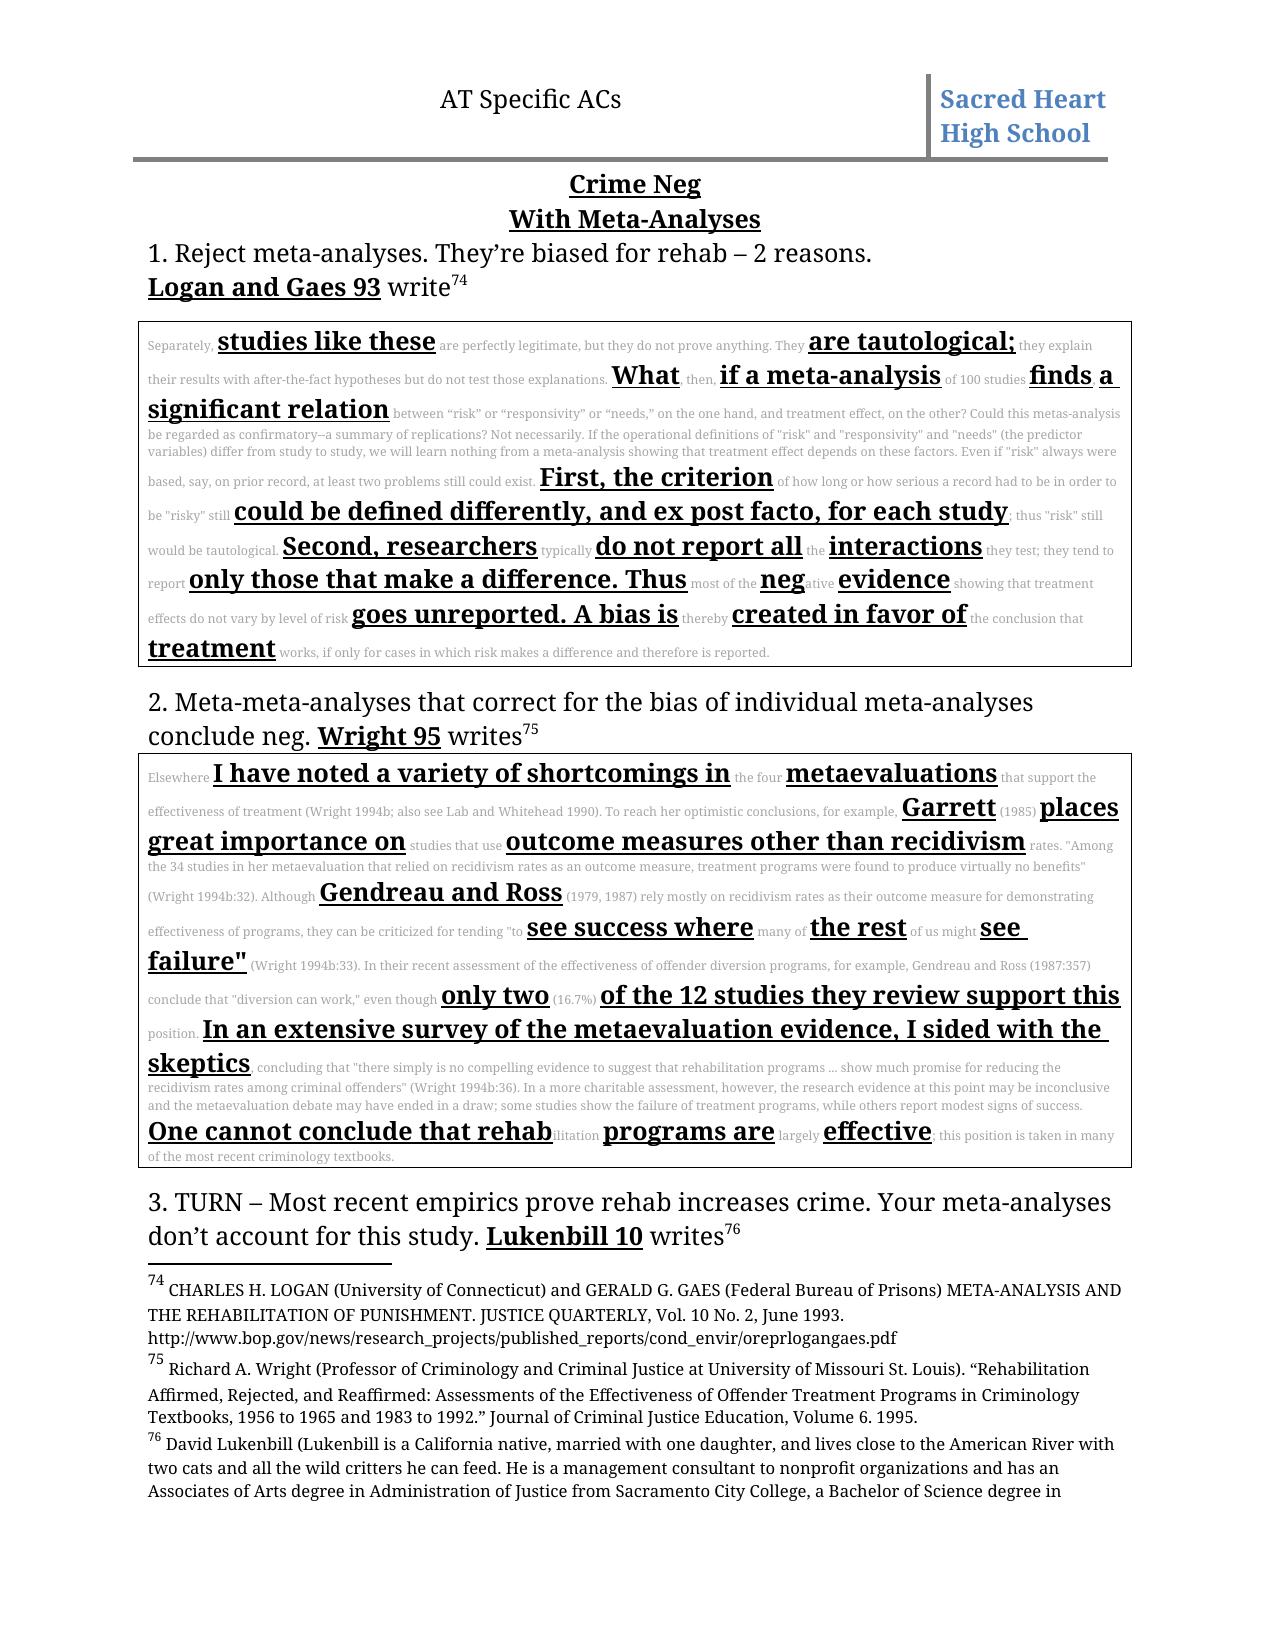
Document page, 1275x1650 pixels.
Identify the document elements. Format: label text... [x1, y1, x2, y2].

text 1. Reject meta-analyses. They’re biased for rehab – 2 reasons. [148, 235, 1122, 269]
subtitle Crime Neg [148, 167, 1122, 201]
text Elsewhere I have noted a variety of shortcomings in the four metaevaluations that support the effectiveness of treatment (Wright 1994b; also see Lab and Whitehead 1990). To reach her optimistic conclusions, for example, Garrett (1985) places great importance on studies that use outcome measures other than recidivism rates. "Among the 34 studies in her metaevaluation that relied on recidivism rates as an outcome measure, treatment programs were found to produce virtually no benefits" (Wright 1994b:32). Although Gendreau and Ross (1979, 1987) rely mostly on recidivism rates as their outcome measure for demonstrating effectiveness of programs, they can be criticized for tending "to see success where many of the rest of us might see failure" (Wright 1994b:33). In their recent assessment of the effectiveness of offender diversion programs, for example, Gendreau and Ross (1987:357) conclude that "diversion can work," even though only two (16.7%) of the 12 studies they review support this position. In an extensive survey of the metaevaluation evidence, I sided with the skeptics, concluding that "there simply is no compelling evidence to suggest that rehabilitation programs ... show much promise for reducing the recidivism rates among criminal offenders" (Wright 1994b:36). In a more charitable assessment, however, the research evidence at this point may be inconclusive and the metaevaluation debate may have ended in a draw; some studies show the failure of treatment programs, while others report modest signs of success. One cannot conclude that rehabilitation programs are largely effective; this position is taken in many of the most recent criminology textbooks. [139, 754, 1131, 1167]
subtitle With Meta-Analyses [148, 201, 1122, 235]
text 2. Meta-meta-analyses that correct for the bias of individual meta-analyses conclude neg. Wright 95 writes [148, 684, 1122, 753]
text Logan and Gaes 93 write [148, 269, 1122, 303]
text 3. TURN – Most recent empirics prove rehab increases crime. Your meta-analyses don’t account for this study. Lukenbill 10 writes [148, 1185, 1122, 1253]
text Separately, studies like these are perfectly legitimate, but they do not prove anything. They are tautological; they explain their results with after-the-fact hypotheses but do not test those explanations. What, then, if a meta-analysis of 100 studies finds, a significant relation between “risk” or “responsivity” or “needs,” on the one hand, and treatment effect, on the other? Could this metas-analysis be regarded as confirmatory--a summary of replications? Not necessarily. If the operational definitions of "risk" and "responsivity" and "needs" (the predictor variables) differ from study to study, we will learn nothing from a meta-analysis showing that treatment effect depends on these factors. Even if "risk" always were based, say, on prior record, at least two problems still could exist. First, the criterion of how long or how serious a record had to be in order to be "risky" still could be defined differently, and ex post facto, for each study; thus "risk" still would be tautological. Second, researchers typically do not report all the interactions they test; they tend to report only those that make a difference. Thus most of the negative evidence showing that treatment effects do not vary by level of risk goes unreported. A bias is thereby created in favor of the conclusion that treatment works, if only for cases in which risk makes a difference and therefore is reported. [139, 322, 1131, 666]
